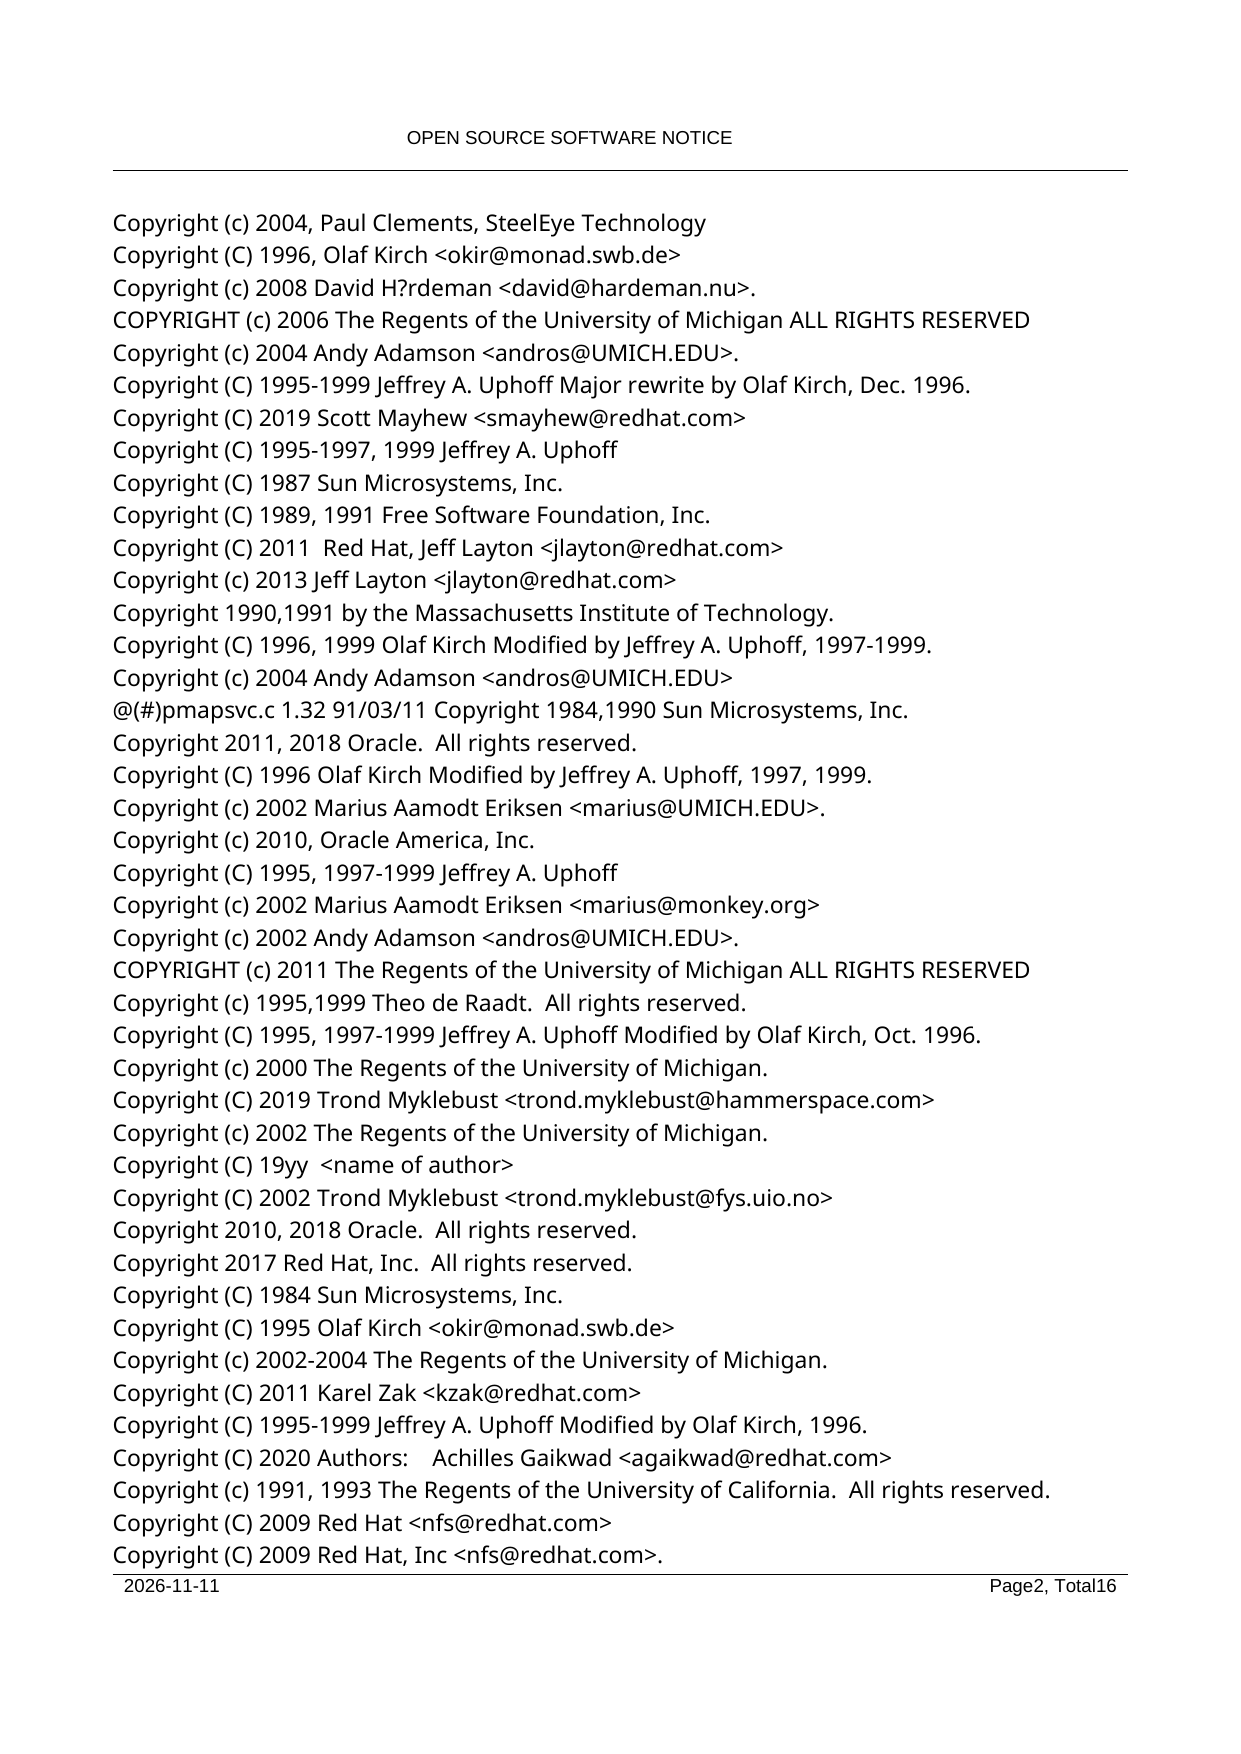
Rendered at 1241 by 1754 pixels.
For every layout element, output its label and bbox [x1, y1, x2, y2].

text [112, 206, 1128, 1571]
